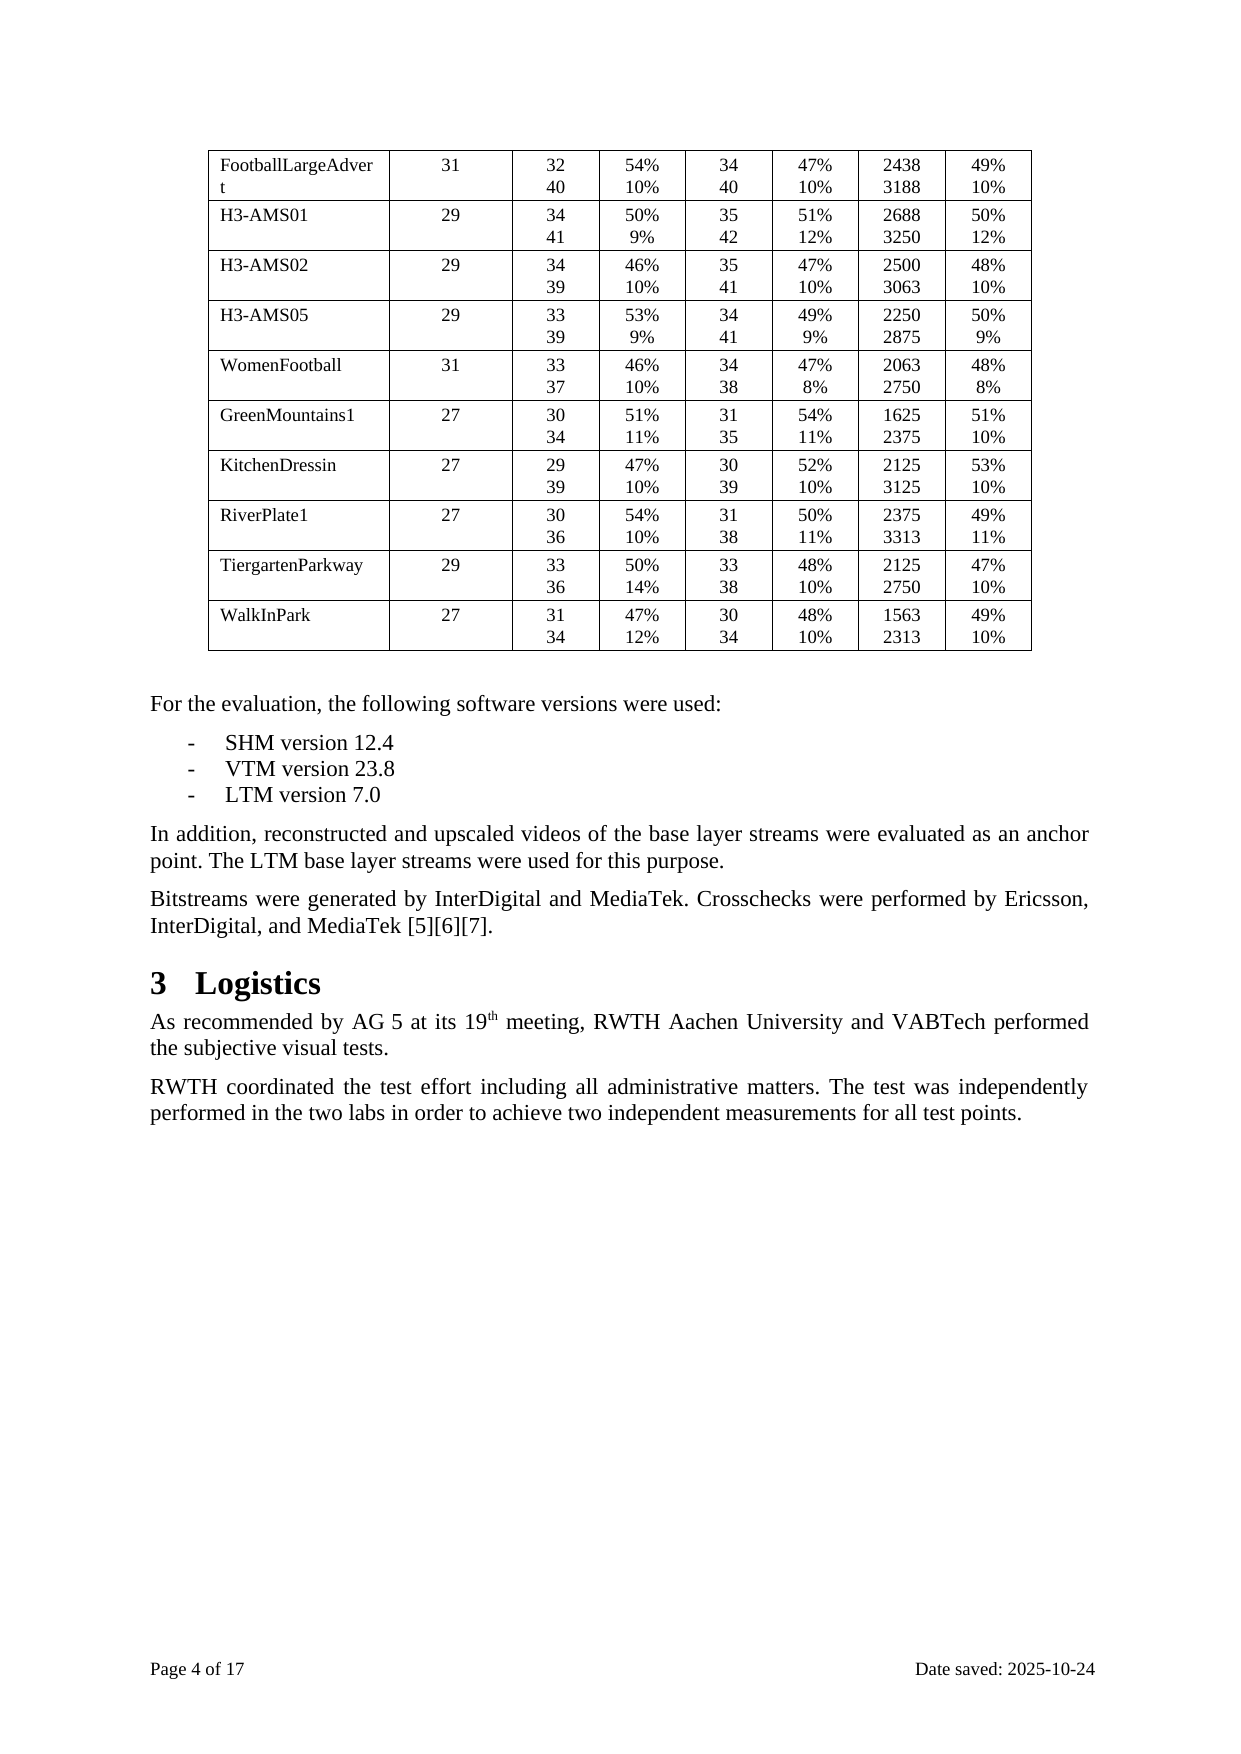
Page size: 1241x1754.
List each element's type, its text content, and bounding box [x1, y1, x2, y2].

table_cell WomenFootball [209, 351, 389, 400]
text RWTH coordinated the test effort including all administrative matters. The test was independently performed in the two labs in order to achieve two independent measurements for all test points. [150, 1073, 1090, 1126]
table_cell 52% 10% [773, 451, 858, 500]
table_cell 31 [390, 151, 512, 200]
text In addition, reconstructed and upscaled videos of the base layer streams were evaluated as an anchor point. The LTM base layer streams were used for this purpose. [150, 820, 1090, 873]
text Bitstreams were generated by InterDigital and MediaTek. Crosschecks were performed by Ericsson, InterDigital, and MediaTek [5][6][7]. [150, 886, 1090, 938]
table_cell 29 [390, 301, 512, 350]
table_cell 50% 9% [946, 301, 1031, 350]
list VTM version 23.8 [187, 755, 1090, 781]
table_cell 48% 10% [773, 601, 858, 650]
table_cell 1625 2375 [859, 401, 945, 450]
table_cell KitchenDressin [209, 451, 389, 500]
table_cell 2438 3188 [859, 151, 945, 200]
table_cell 29 39 [513, 451, 599, 500]
table_cell GreenMountains1 [209, 401, 389, 450]
table_cell RiverPlate1 [209, 501, 389, 550]
table_cell 34 40 [686, 151, 772, 200]
table_cell 49% 11% [946, 501, 1031, 550]
table_cell 34 41 [686, 301, 772, 350]
table_cell 46% 10% [600, 251, 685, 300]
table_cell 47% 12% [600, 601, 685, 650]
table_cell 34 38 [686, 351, 772, 400]
table_cell 31 [390, 351, 512, 400]
table_cell 51% 10% [946, 401, 1031, 450]
list SHM version 12.4 [187, 729, 1090, 755]
list LTM version 7.0 [187, 781, 1090, 808]
table_cell 49% 9% [773, 301, 858, 350]
table_cell WalkInPark [209, 601, 389, 650]
table_cell 30 36 [513, 501, 599, 550]
table_cell 29 [390, 251, 512, 300]
table_cell 49% 10% [946, 601, 1031, 650]
table_cell 1563 2313 [859, 601, 945, 650]
table_cell 33 36 [513, 551, 599, 600]
table_cell TiergartenParkway [209, 551, 389, 600]
table_cell 48% 8% [946, 351, 1031, 400]
table_cell 27 [390, 401, 512, 450]
table_cell 30 39 [686, 451, 772, 500]
table_cell 47% 10% [773, 151, 858, 200]
table_cell 2125 2750 [859, 551, 945, 600]
table_cell 33 39 [513, 301, 599, 350]
table_cell 31 38 [686, 501, 772, 550]
table_cell 31 35 [686, 401, 772, 450]
table_cell 2688 3250 [859, 201, 945, 250]
table_cell 47% 8% [773, 351, 858, 400]
table_cell 54% 10% [600, 151, 685, 200]
table_cell 47% 10% [600, 451, 685, 500]
text As recommended by AG 5 at its 19th meeting, RWTH Aachen University and VABTech performed the subjective visual tests. [150, 1008, 1090, 1061]
table_cell 2250 2875 [859, 301, 945, 350]
table_cell 51% 12% [773, 201, 858, 250]
table_cell 48% 10% [773, 551, 858, 600]
table_cell 2125 3125 [859, 451, 945, 500]
table_cell 50% 14% [600, 551, 685, 600]
table_cell FootballLargeAdvert [209, 151, 389, 200]
table_cell 35 42 [686, 201, 772, 250]
subtitle Logistics [150, 963, 1090, 1002]
table_cell 47% 10% [946, 551, 1031, 600]
table_cell 27 [390, 601, 512, 650]
table_cell 54% 10% [600, 501, 685, 550]
table_cell 51% 11% [600, 401, 685, 450]
table_cell 50% 12% [946, 201, 1031, 250]
table_cell 33 38 [686, 551, 772, 600]
table_cell 2500 3063 [859, 251, 945, 300]
table_cell 34 39 [513, 251, 599, 300]
table_cell 47% 10% [773, 251, 858, 300]
table_cell 27 [390, 451, 512, 500]
table_cell 50% 9% [600, 201, 685, 250]
table_cell 53% 9% [600, 301, 685, 350]
table_cell 49% 10% [946, 151, 1031, 200]
table_cell 30 34 [513, 401, 599, 450]
table_cell 54% 11% [773, 401, 858, 450]
table_cell H3-AMS02 [209, 251, 389, 300]
table_cell 29 [390, 551, 512, 600]
table_cell H3-AMS01 [209, 201, 389, 250]
table_cell 53% 10% [946, 451, 1031, 500]
table_cell H3-AMS05 [209, 301, 389, 350]
table_cell 29 [390, 201, 512, 250]
table_cell 33 37 [513, 351, 599, 400]
table_cell 34 41 [513, 201, 599, 250]
table_cell 2375 3313 [859, 501, 945, 550]
table_cell 50% 11% [773, 501, 858, 550]
table_cell 31 34 [513, 601, 599, 650]
table_cell 30 34 [686, 601, 772, 650]
table_cell 2063 2750 [859, 351, 945, 400]
table_cell 35 41 [686, 251, 772, 300]
table_cell 27 [390, 501, 512, 550]
table_cell 46% 10% [600, 351, 685, 400]
table_cell 48% 10% [946, 251, 1031, 300]
text For the evaluation, the following software versions were used: [150, 690, 1090, 716]
table_cell 32 40 [513, 151, 599, 200]
